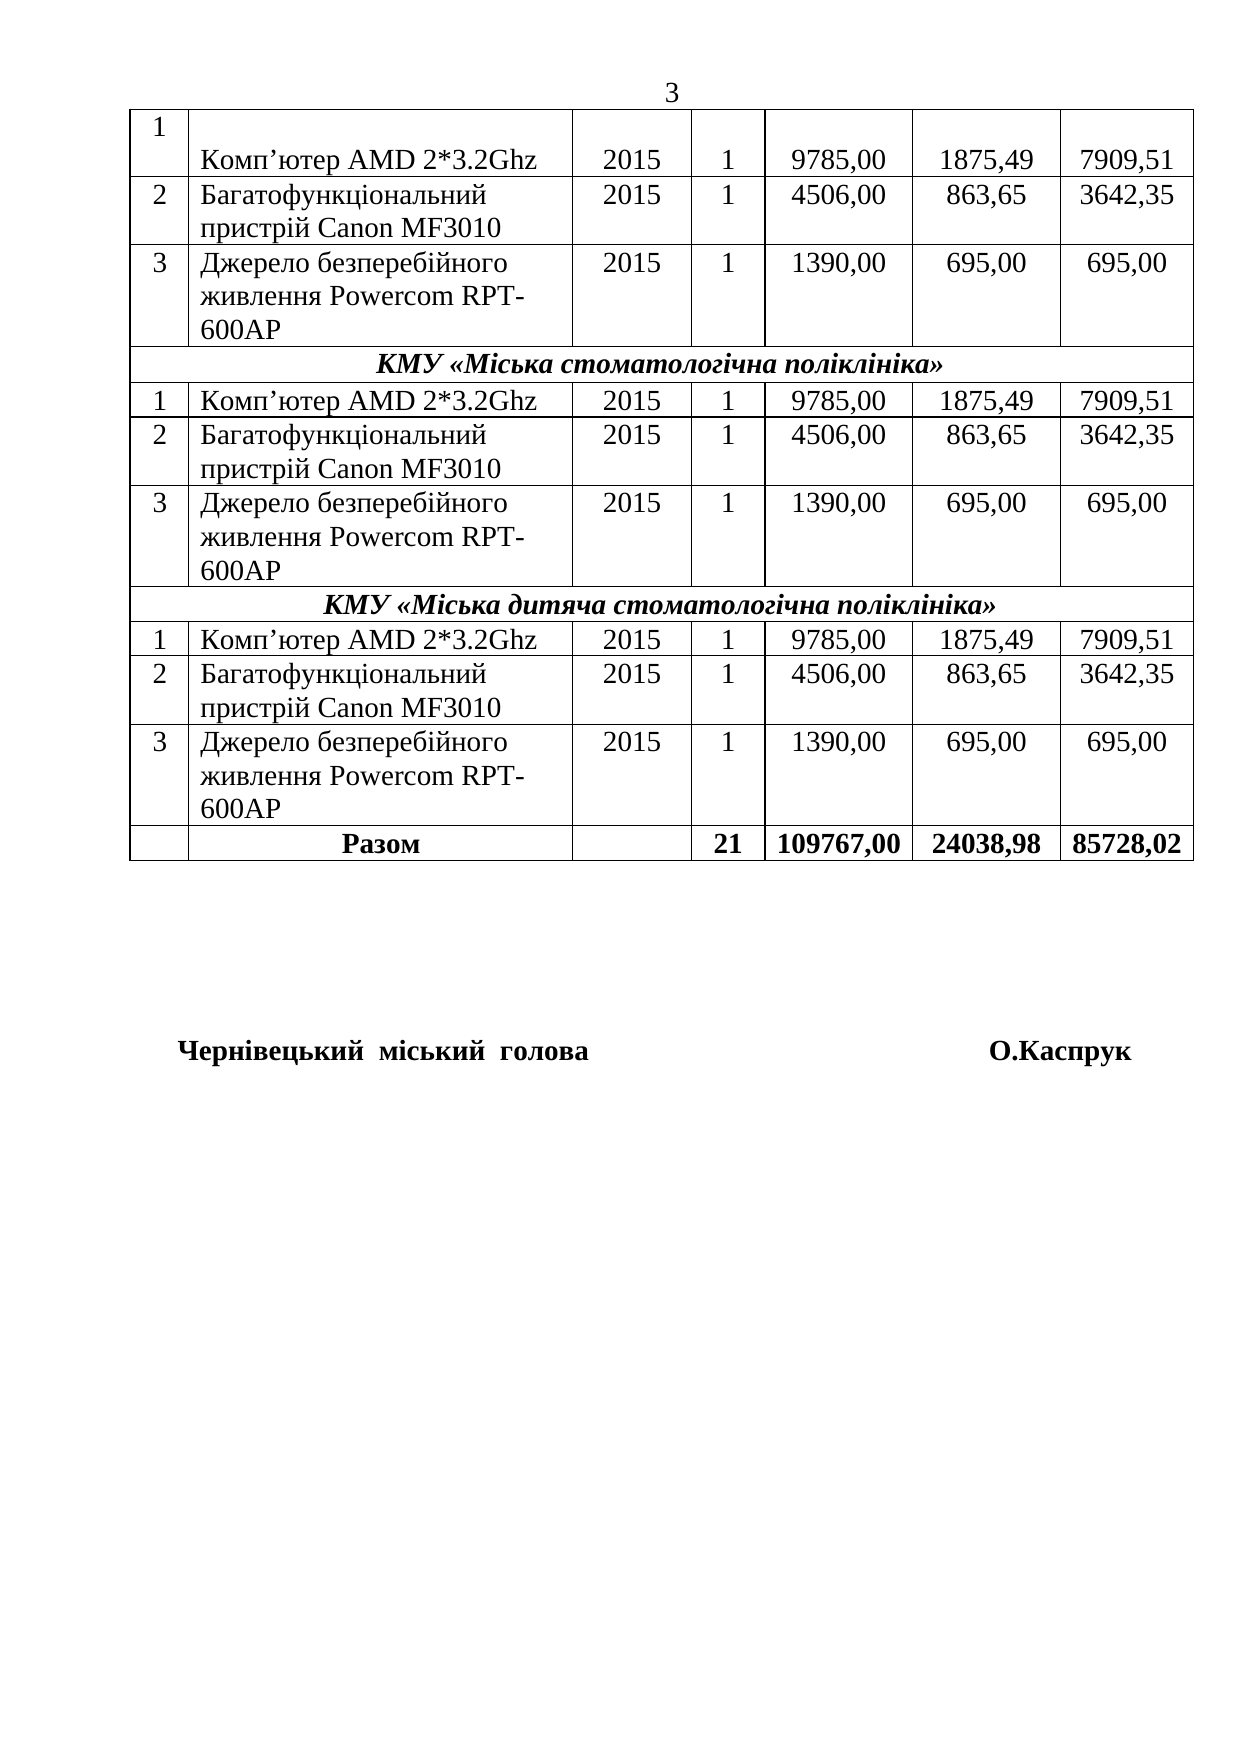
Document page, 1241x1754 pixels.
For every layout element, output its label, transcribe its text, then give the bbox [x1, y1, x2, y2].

table_cell 3 [131, 486, 188, 586]
table_cell 3 [131, 725, 188, 825]
table_cell 85728,02 [1061, 826, 1193, 860]
table_cell 695,00 [913, 725, 1060, 825]
table_cell 2015 [573, 656, 691, 723]
table_cell 863,65 [913, 656, 1060, 723]
table_cell 4506,00 [766, 418, 912, 484]
table_cell 1390,00 [766, 725, 912, 825]
table_cell 2015 [573, 486, 691, 586]
table_cell 2015 [573, 245, 691, 346]
table_cell Комп’ютер AMD 2*3.2Ghz [189, 110, 572, 176]
table_cell 1 [131, 110, 188, 176]
table_cell Багатофункціональний пристрій Canon MF3010 [189, 656, 572, 723]
table_cell [131, 826, 188, 860]
table_cell 863,65 [913, 418, 1060, 484]
table_cell 1 [692, 177, 764, 244]
table_cell 1875,49 [913, 622, 1060, 655]
table_cell 1 [692, 383, 764, 416]
table_cell [573, 826, 691, 860]
table_cell 24038,98 [913, 826, 1060, 860]
table_cell 7909,51 [1061, 383, 1193, 416]
table_cell 2 [131, 177, 188, 244]
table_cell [189, 245, 572, 346]
table_cell 3 [131, 245, 188, 346]
table_cell Джерело безперебійного живлення Powercom RPT-600AP [189, 725, 572, 825]
table_cell Комп’ютер AMD 2*3.2Ghz [189, 622, 572, 655]
table_cell 1 [692, 245, 764, 346]
table_cell 1 [692, 110, 764, 176]
table_cell 695,00 [913, 486, 1060, 586]
table_cell 21 [692, 826, 764, 860]
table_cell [189, 177, 572, 244]
table_cell 109767,00 [766, 826, 912, 860]
table_cell 2015 [573, 622, 691, 655]
text Чернівецький міський голова О.Каспрук [177, 1033, 1176, 1067]
table_cell 1390,00 [766, 486, 912, 586]
table_cell 1 [692, 486, 764, 586]
table_cell 863,65 [913, 177, 1060, 244]
table_cell 2015 [573, 110, 691, 176]
table_cell 7909,51 [1061, 110, 1193, 176]
table_cell 2015 [573, 418, 691, 484]
table_cell 2 [131, 418, 188, 484]
table_cell 695,00 [913, 245, 1060, 346]
table_cell 7909,51 [1061, 622, 1193, 655]
table_cell 1390,00 [766, 245, 912, 346]
table_cell 695,00 [1061, 486, 1193, 586]
table_cell 1 [131, 383, 188, 416]
table_cell 9785,00 [766, 383, 912, 416]
table_cell 2015 [573, 725, 691, 825]
table_cell 4506,00 [766, 656, 912, 723]
table_cell 1 [131, 622, 188, 655]
table_cell 2 [131, 656, 188, 723]
table_cell Комп’ютер AMD 2*3.2Ghz [189, 383, 572, 416]
table_cell 695,00 [1061, 725, 1193, 825]
table_cell 3642,35 [1061, 418, 1193, 484]
table_cell Разом [189, 826, 572, 860]
table_cell 2015 [573, 383, 691, 416]
table_cell КМУ «Міська дитяча стоматологічна поліклініка» [131, 587, 1193, 621]
table_cell 1 [692, 725, 764, 825]
table_cell 3642,35 [1061, 656, 1193, 723]
table_cell 1 [692, 418, 764, 484]
table_cell 2015 [573, 177, 691, 244]
table_cell Джерело безперебійного живлення Powercom RPT-600AP [189, 486, 572, 586]
table_cell 1875,49 [913, 383, 1060, 416]
table_cell 1 [692, 656, 764, 723]
table_cell КМУ «Міська стоматологічна поліклініка» [131, 347, 1193, 382]
table_cell 3642,35 [1061, 177, 1193, 244]
table_cell 4506,00 [766, 177, 912, 244]
table_cell 9785,00 [766, 110, 912, 176]
table_cell Багатофункціональний пристрій Canon MF3010 [189, 418, 572, 484]
table_cell 695,00 [1061, 245, 1193, 346]
table_cell 1 [692, 622, 764, 655]
table_cell 9785,00 [766, 622, 912, 655]
table_cell 1875,49 [913, 110, 1060, 176]
